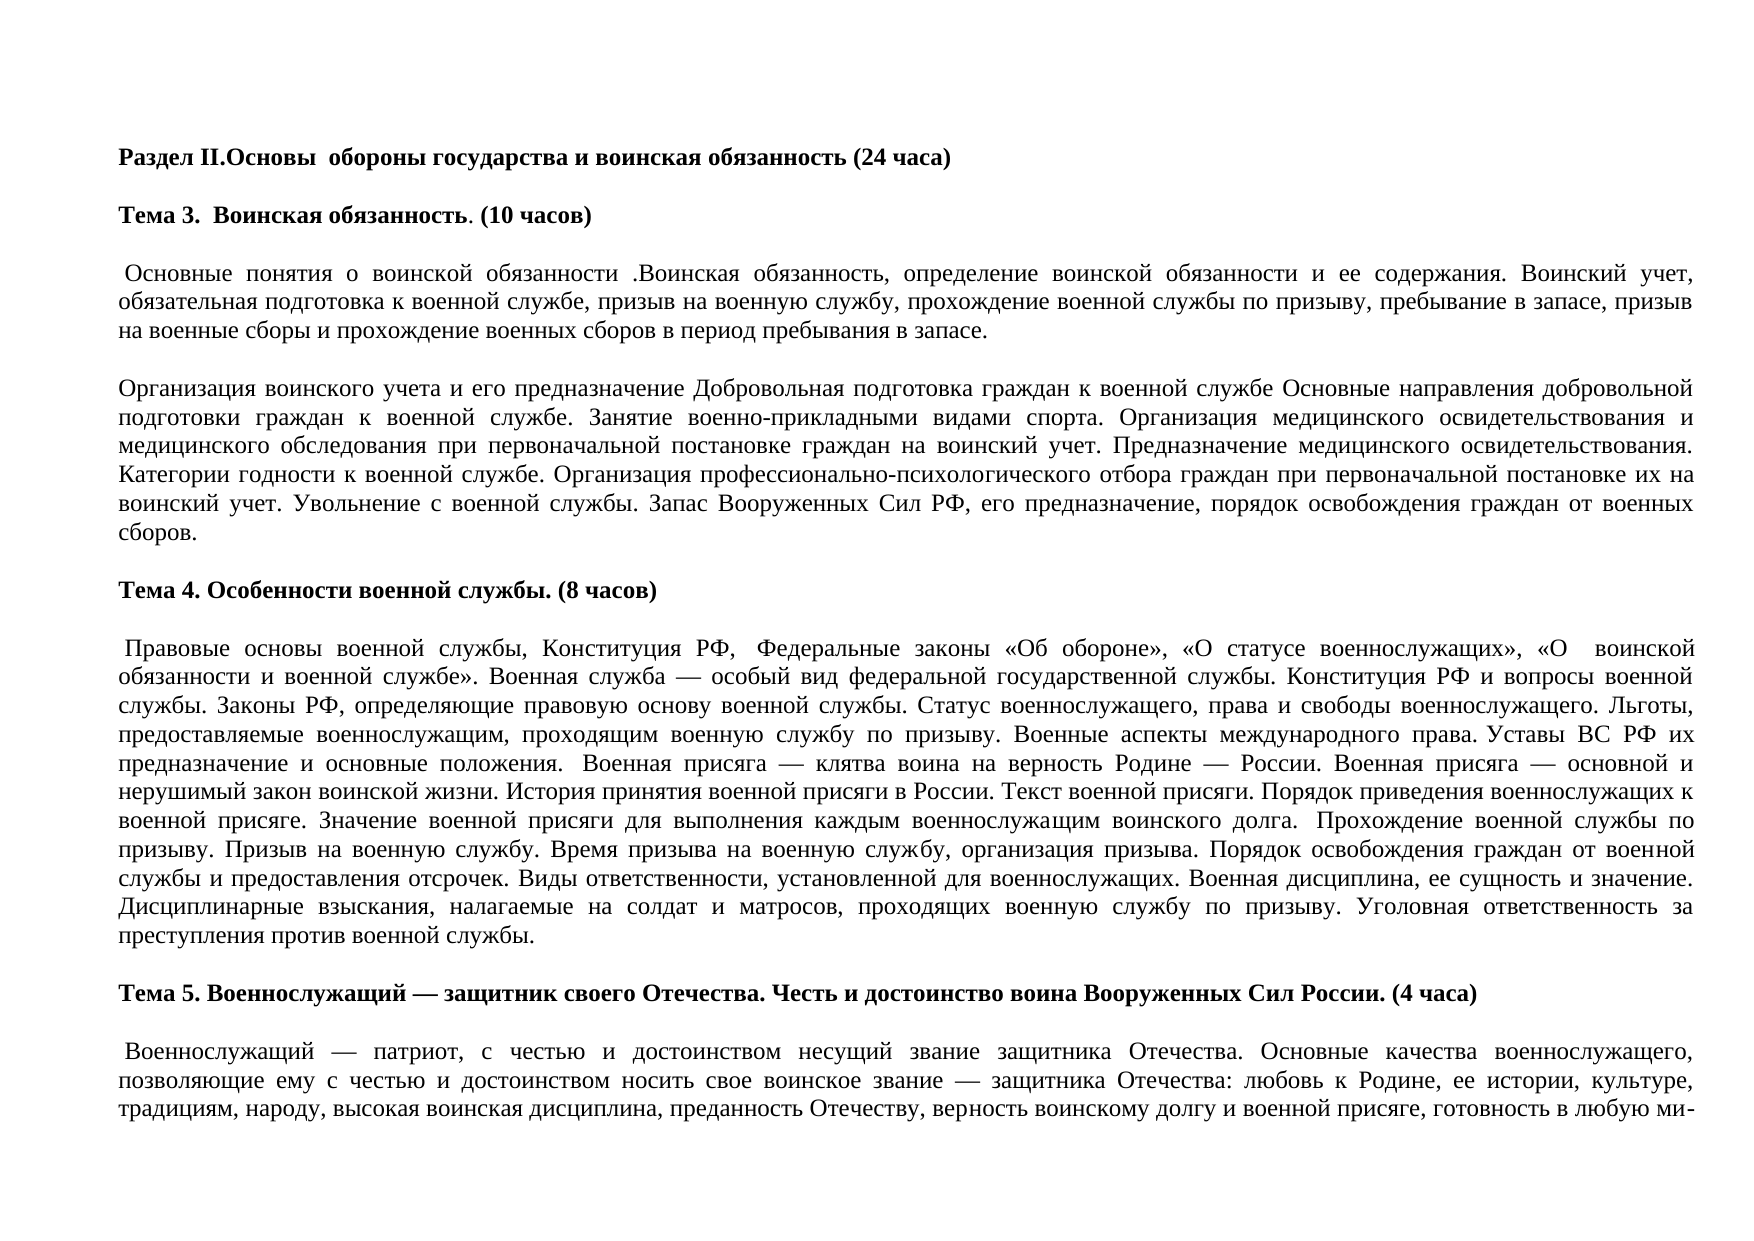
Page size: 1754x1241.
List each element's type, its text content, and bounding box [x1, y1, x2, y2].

text Тема 4. Особенности военной службы. (8 часов) [118, 575, 1695, 603]
text Тема 3. Воинская обязанность. (10 часов) [118, 200, 1695, 228]
text Раздел II.Основы обороны государства и воинская обязанность (24 часа) [118, 142, 1695, 171]
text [118, 1036, 1695, 1122]
text Организация воинского учета и его предназначение Добровольная подготовка граждан к военной службе Основные направления добровольной подготовки граждан к военной службе. Занятие военно-прикладными видами спорта. Организация медицинского освидетельствования и медицинского обследования при первоначальной постановке граждан на воинский учет. Предназначение медицинского освидетельствования. Категории годности к военной службе. Организация профессионально-психологического отбора граждан при первоначальной постановке их на воинский учет. Увольнение с военной службы. Запас Вооруженных Сил РФ, его предназначение, порядок освобождения граждан от военных сборов. [118, 373, 1695, 546]
text Правовые основы военной службы, Конституция РФ, Федеральные законы «Об обороне», «О статусе военнослужащих», «О воинской обязанности и военной службе». Военная служба — особый вид федеральной государственной службы. Конституция РФ и вопросы военной службы. Законы РФ, определяющие правовую основу военной службы. Статус военнослужащего, права и свободы военнослужащего. Льготы, предоставляемые военнослужащим, проходящим военную службу по призыву. Военные аспекты международного права. Уставы ВС РФ их предназначение и основные положения. Военная присяга — клятва воина на верность Родине — России. Военная присяга — основной и нерушимый закон воинской жизни. История принятия военной присяги в России. Текст военной присяги. Порядок приведения военнослужащих к военной присяге. Значение военной присяги для выполнения каждым военнослужащим воинского долга. Прохождение военной службы по призыву. Призыв на военную службу. Время призыва на военную службу, организация призыва. Порядок освобождения граждан от военной службы и предоставления отсрочек. Виды ответственности, установленной для военнослужащих. Военная дисциплина, ее сущность и значение. Дисциплинарные взыскания, налагаемые на солдат и матросов, проходящих военную службу по призыву. Уголовная ответственность за преступления против военной службы. [118, 633, 1695, 949]
text Тема 5. Военнослужащий — защитник своего Отечества. Честь и достоинство воина Вооруженных Сил России. (4 часа) [118, 978, 1695, 1007]
text Основные понятия о воинской обязанности .Воинская обязанность, определение воинской обязанности и ее содержания. Воинский учет, обязательная подготовка к военной службе, призыв на военную службу, прохождение военной службы по призыву, пребывание в запасе, призыв на военные сборы и прохождение военных сборов в период пребывания в запасе. [118, 258, 1695, 344]
